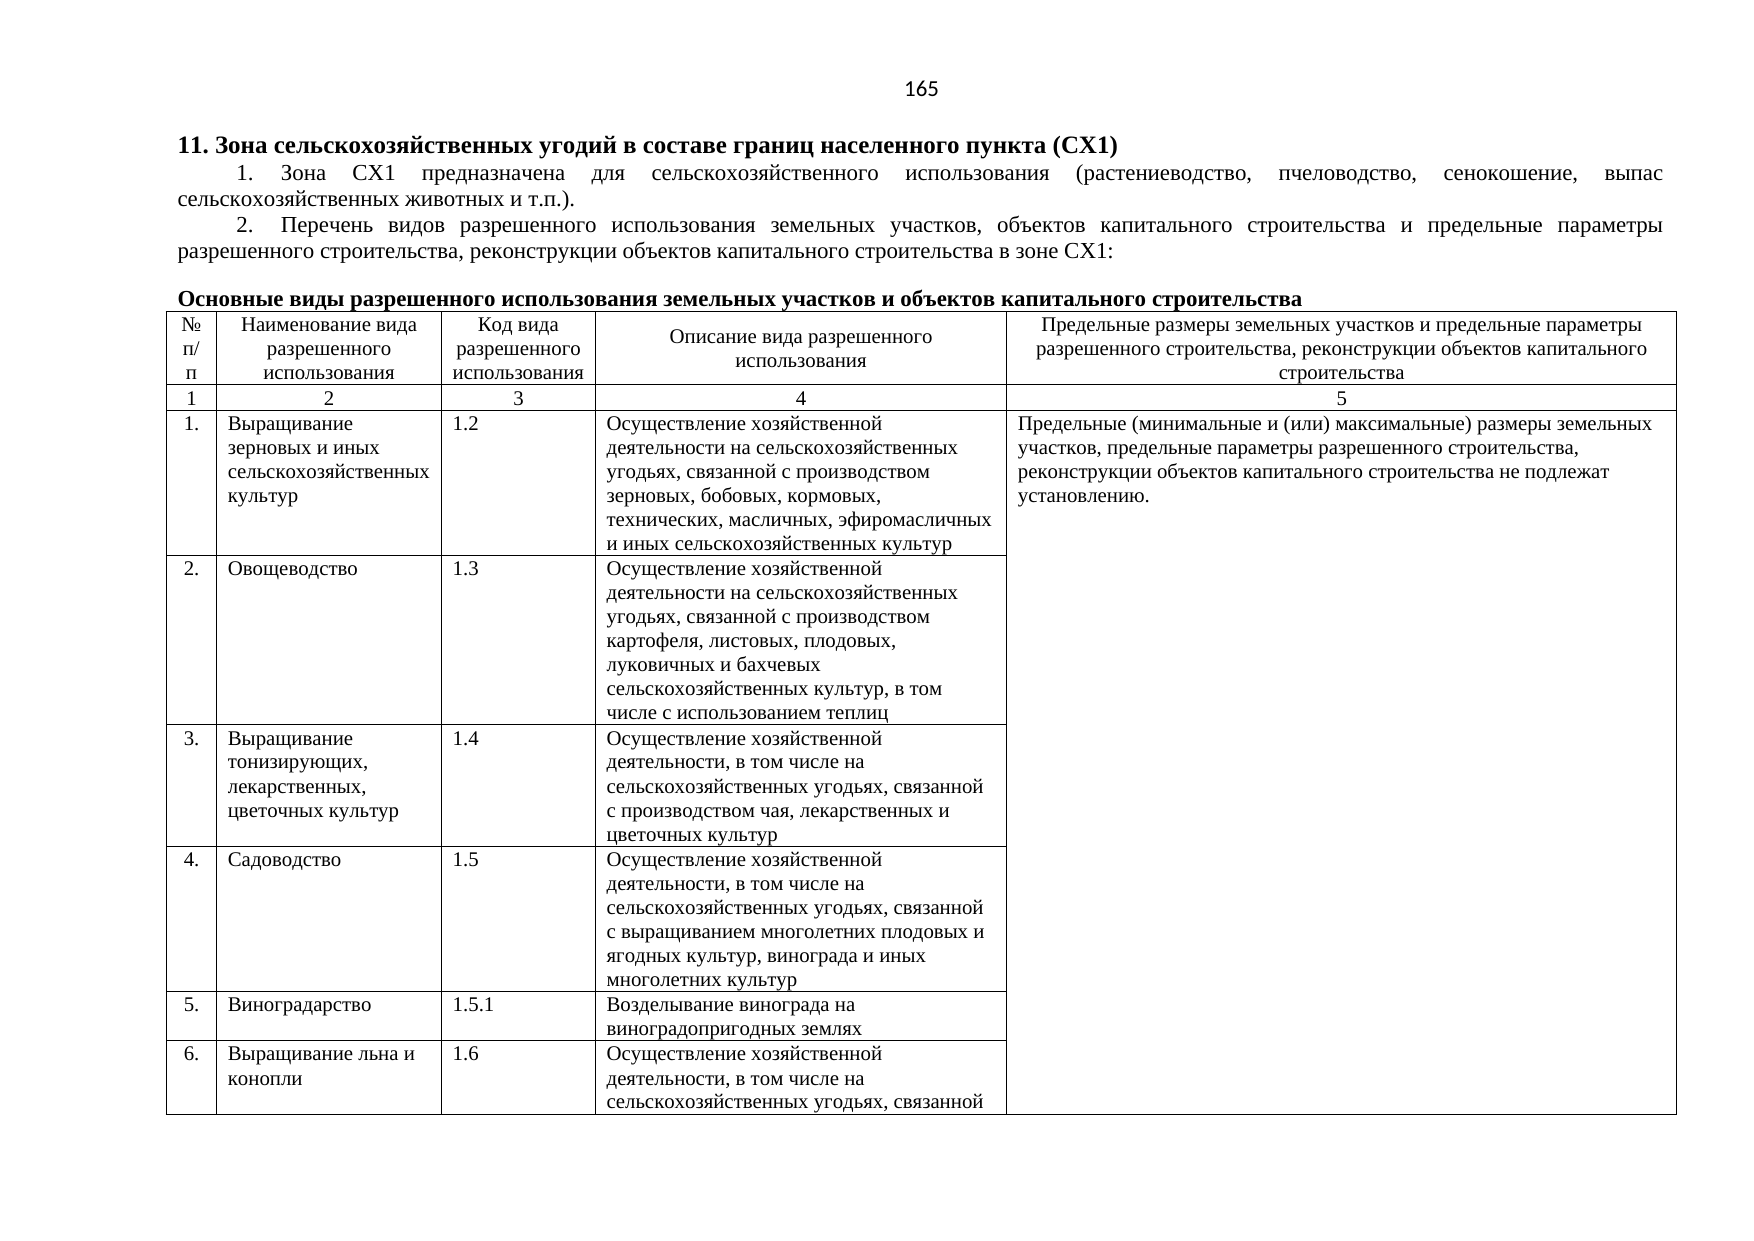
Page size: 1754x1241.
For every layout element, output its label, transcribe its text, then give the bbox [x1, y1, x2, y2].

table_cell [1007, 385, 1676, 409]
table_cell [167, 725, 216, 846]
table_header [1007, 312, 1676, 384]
text 1. Зона СХ1 предназначена для сельскохозяйственного использования (растениеводство, пчеловодство, сенокошение, выпас сельскохозяйственных животных и т.п.). [177, 158, 1665, 211]
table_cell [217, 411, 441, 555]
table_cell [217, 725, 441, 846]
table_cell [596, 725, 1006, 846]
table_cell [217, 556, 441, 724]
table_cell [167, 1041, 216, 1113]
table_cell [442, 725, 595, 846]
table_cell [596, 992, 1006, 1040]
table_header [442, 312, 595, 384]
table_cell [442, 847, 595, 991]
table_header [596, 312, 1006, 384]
text 2. Перечень видов разрешенного использования земельных участков, объектов капитального строительства и предельные параметры разрешенного строительства, реконструкции объектов капитального строительства в зоне СХ1: [177, 211, 1665, 264]
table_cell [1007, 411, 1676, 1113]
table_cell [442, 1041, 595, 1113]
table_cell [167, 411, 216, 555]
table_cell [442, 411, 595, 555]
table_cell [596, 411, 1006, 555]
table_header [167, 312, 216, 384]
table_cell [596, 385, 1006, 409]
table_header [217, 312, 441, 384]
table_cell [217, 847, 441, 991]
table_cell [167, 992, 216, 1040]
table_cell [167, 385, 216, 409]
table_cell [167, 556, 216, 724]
subtitle Основные виды разрешенного использования земельных участков и объектов капитального строительства [177, 285, 1665, 311]
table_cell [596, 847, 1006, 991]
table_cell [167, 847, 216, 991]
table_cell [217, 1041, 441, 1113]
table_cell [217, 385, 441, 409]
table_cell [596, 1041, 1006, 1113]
subtitle 11. Зона сельскохозяйственных угодий в составе границ населенного пункта (СХ1) [177, 130, 1665, 158]
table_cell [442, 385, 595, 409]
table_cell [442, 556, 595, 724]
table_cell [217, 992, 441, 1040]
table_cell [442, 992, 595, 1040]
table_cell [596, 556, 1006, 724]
